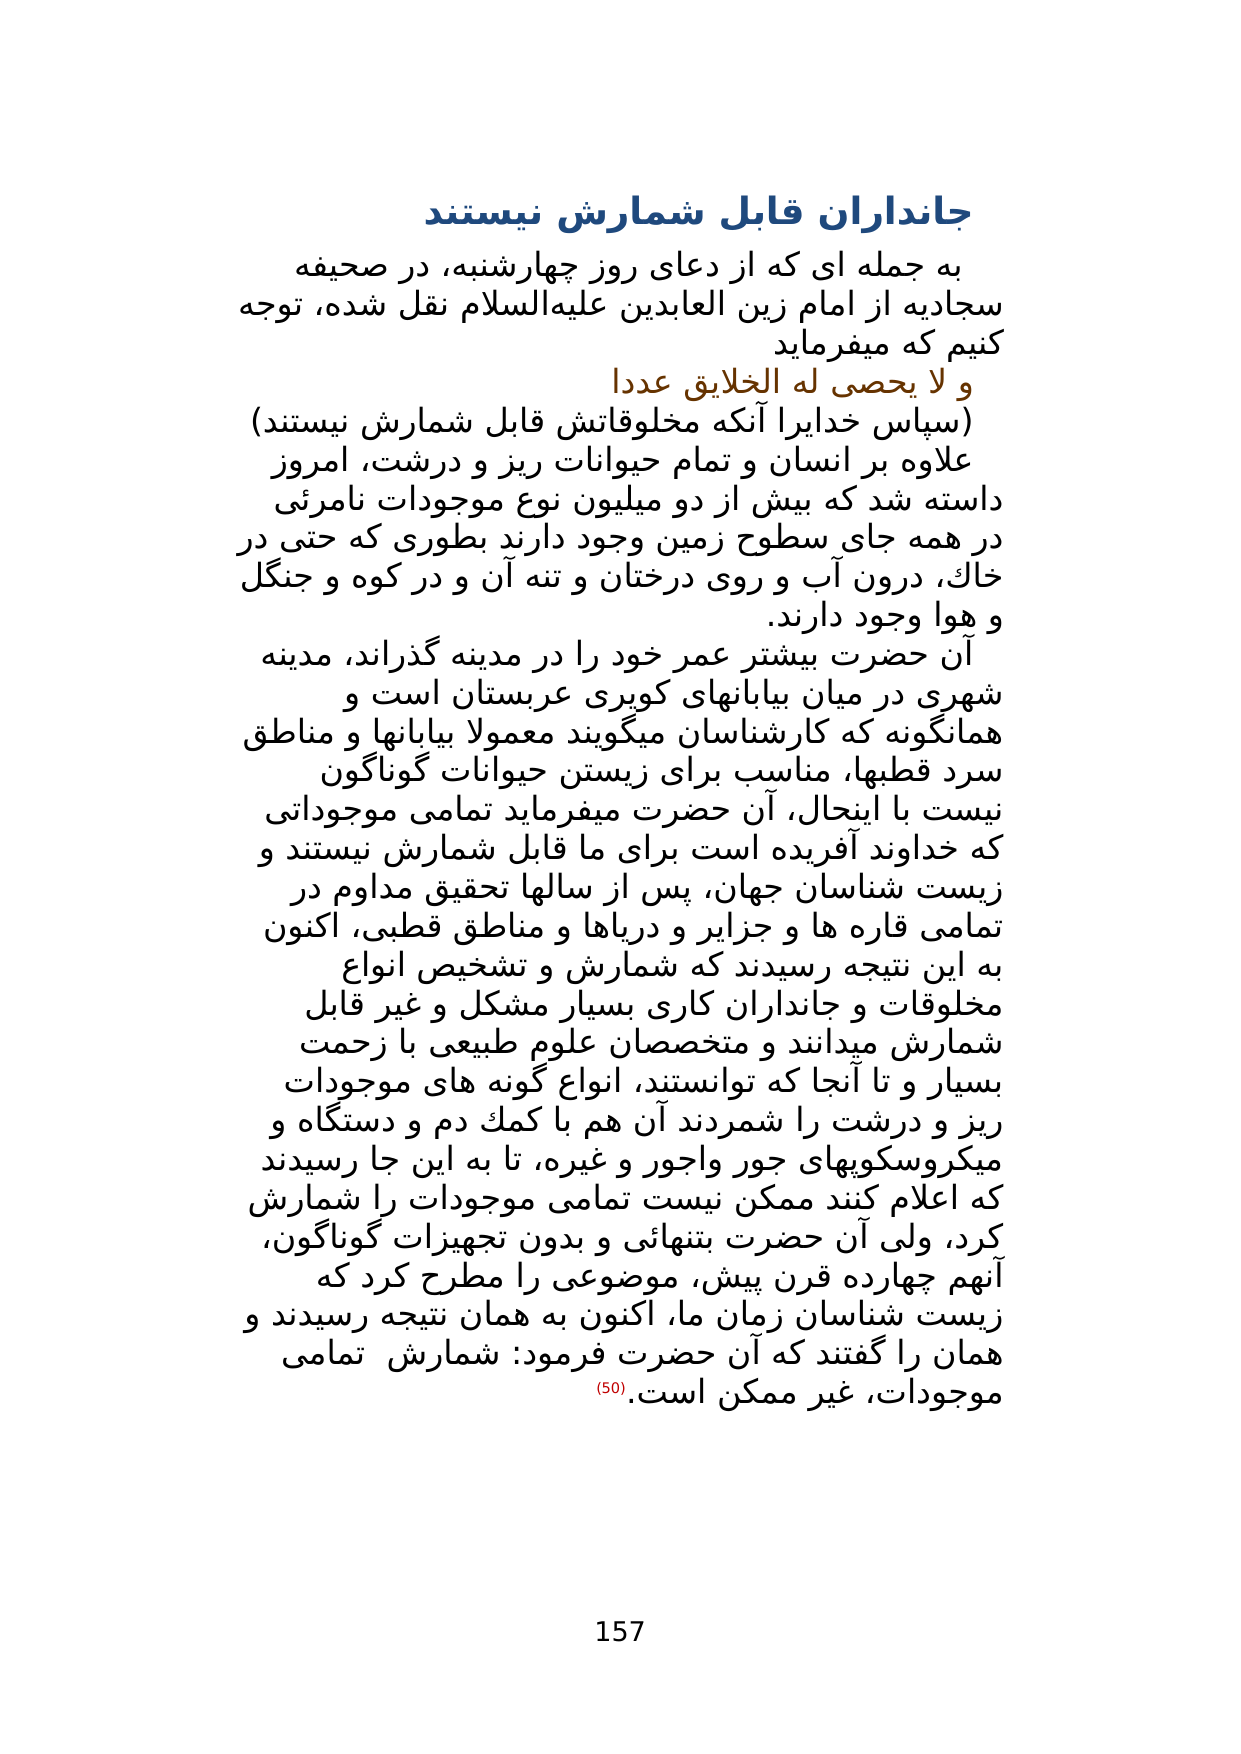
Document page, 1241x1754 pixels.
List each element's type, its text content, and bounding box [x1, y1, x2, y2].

text به جمله اى كه از دعاى روز چهارشنبه، در صحيفه سجاديه از امام زين العابدين عليه‌السلام نقل شده، توجه كنيم كه ميفرمايد [236, 246, 1004, 362]
text و لا يحصى له الخلايق عددا [236, 362, 1004, 401]
text (سپاس خدايرا آنكه مخلوقاتش قابل شمارش نيستند) [236, 401, 1004, 440]
text آن حضرت بيشتر عمر خود را در مدينه گذراند، مدينه شهرى در ميان بيابانهاى كويرى عربستان است و همانگونه كه كارشناسان ميگويند معمولا بيابانها و مناطق سرد قطبها، مناسب براى زيستن حيوانات گوناگون نيست با اينحال، آن حضرت ميفرمايد تمامى موجوداتى كه خداوند آفريده است براى ما قابل شمارش نيستند و زيست شناسان جهان، پس از سالها تحقيق مداوم در تمامى قاره ها و جزاير و درياها و مناطق قطبى، اكنون به اين نتيجه رسيدند كه شمارش و تشخيص انواع مخلوقات و جانداران كارى بسيار مشكل و غير قابل شمارش ميدانند و متخصصان علوم طبيعى با زحمت بسيار و تا آنجا كه توانستند، انواع گونه هاى موجودات ريز و درشت را شمردند آن هم با كمك دم و دستگاه و ميكروسكوپهاى جور واجور و غيره، تا به اين جا رسيدند كه اعلام كنند ممكن نيست تمامى موجودات را شمارش كرد، ولى آن حضرت بتنهائى و بدون تجهيزات گوناگون، آنهم چهارده قرن پيش، موضوعى را مطرح كرد كه زيست شناسان زمان ما، اكنون به همان نتيجه رسيدند و همان را گفتند كه آن حضرت فرمود: شمارش ‍ تمامى موجودات، غير ممكن است.(50) [236, 634, 1004, 1411]
text علاوه بر انسان و تمام حيوانات ريز و درشت، امروز داسته شد كه بيش از دو ميليون نوع موجودات نامرئى در همه جاى سطوح زمين وجود دارند بطورى كه حتى در خاك، درون آب و روى درختان و تنه آن و در كوه و جنگل و هوا وجود دارند. [236, 440, 1004, 634]
subtitle جانداران قابل شمارش نيستند [236, 190, 1004, 233]
